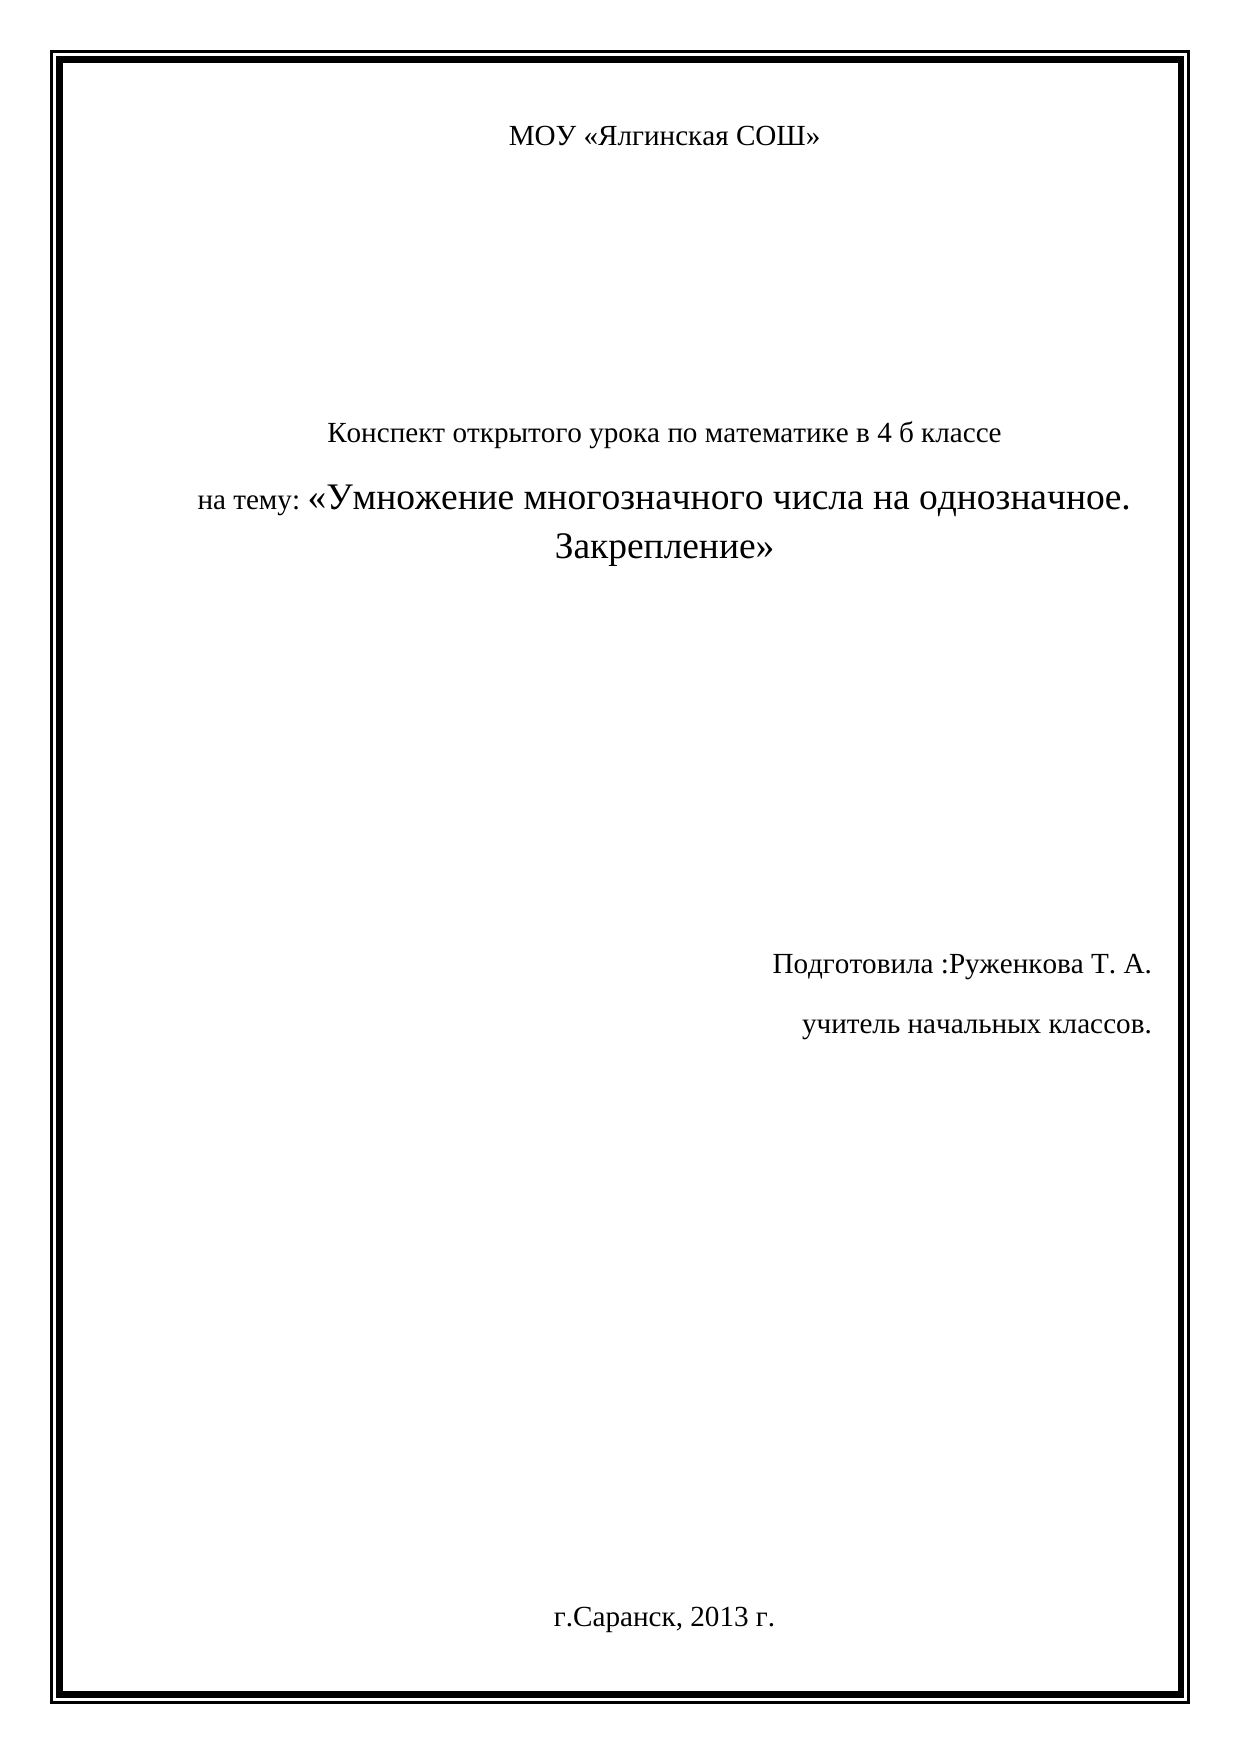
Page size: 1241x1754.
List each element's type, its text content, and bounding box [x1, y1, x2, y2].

text Подготовила :Руженкова Т. А. [177, 946, 1152, 980]
text учитель начальных классов. [177, 1006, 1152, 1039]
text МОУ «Ялгинская СОШ» [177, 118, 1152, 152]
text на тему: «Умножение многозначного числа на однозначное. Закрепление» [177, 474, 1152, 567]
text г.Саранск, 2013 г. [177, 1599, 1152, 1633]
text Конспект открытого урока по математике в 4 б классе [177, 415, 1152, 448]
